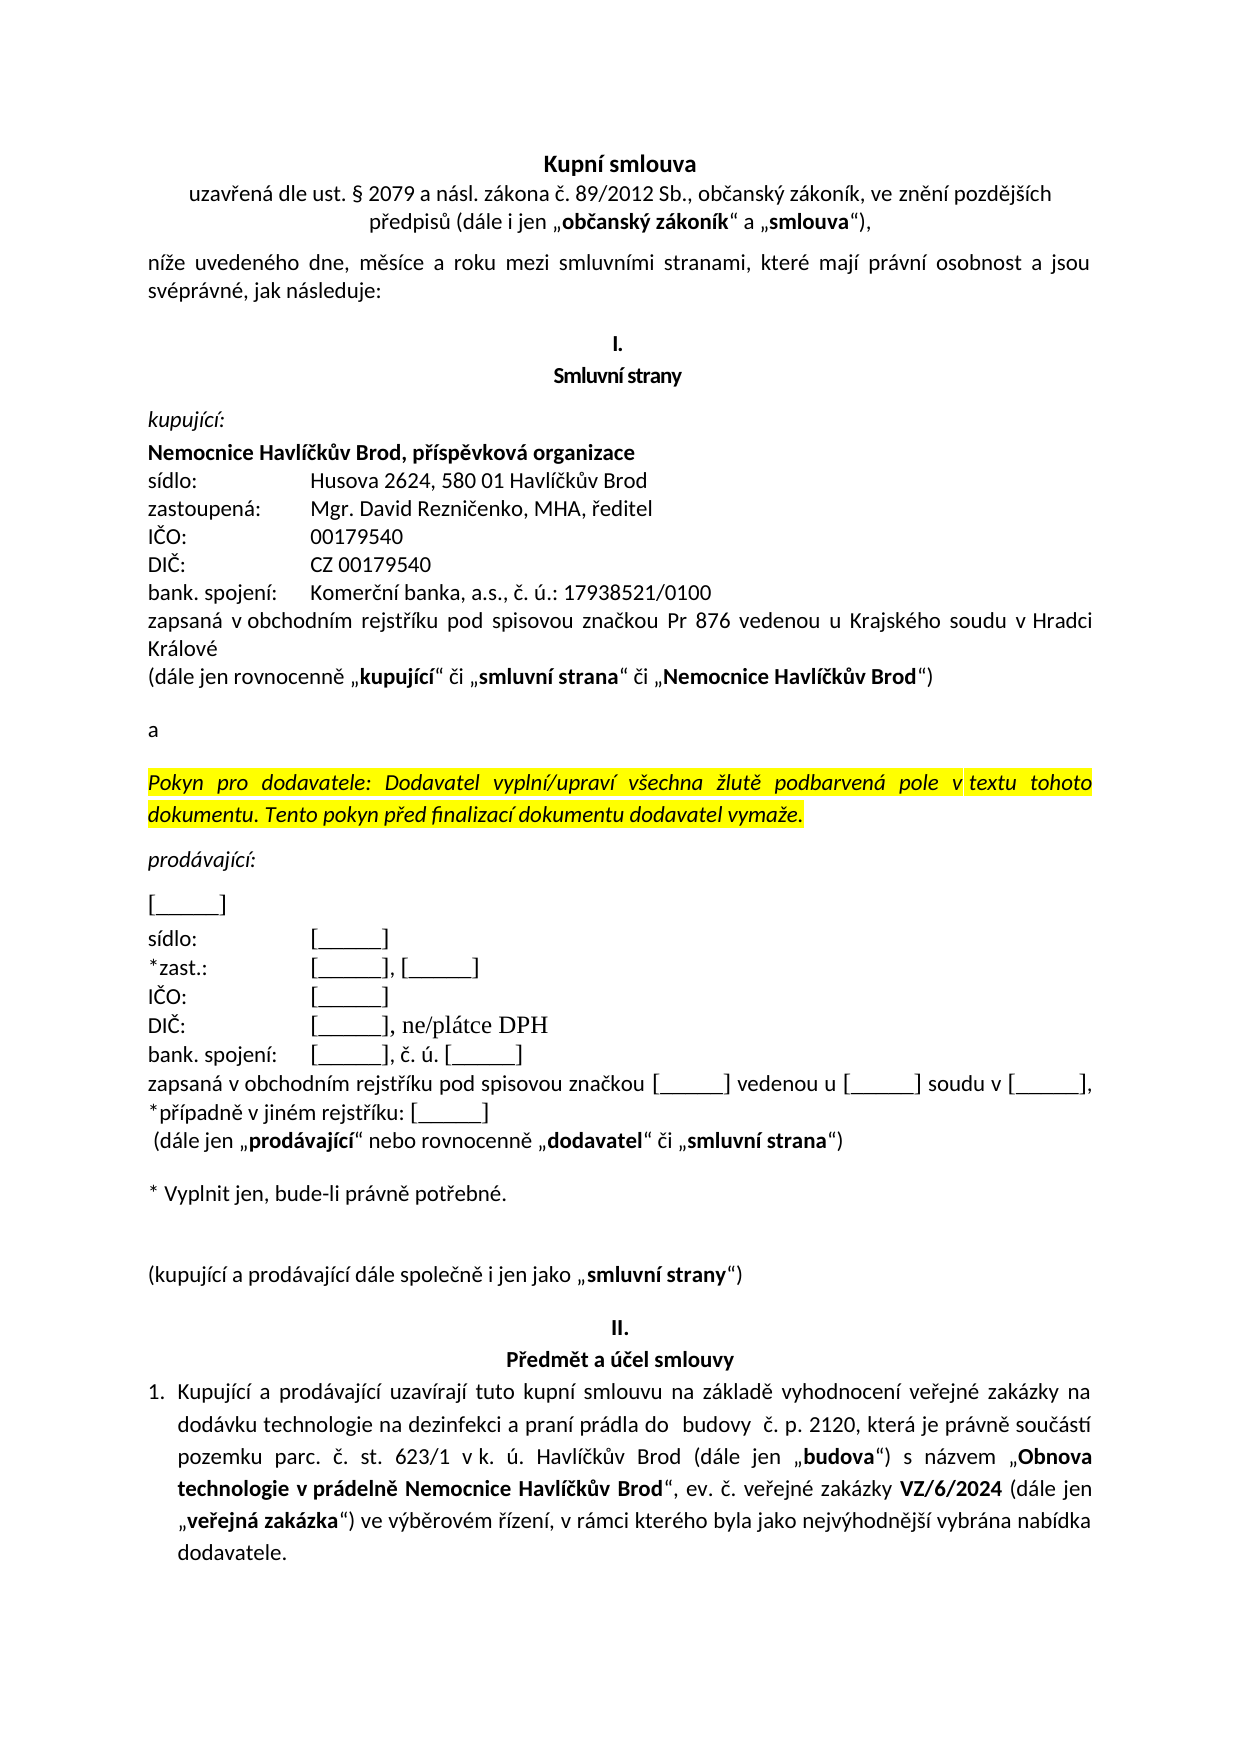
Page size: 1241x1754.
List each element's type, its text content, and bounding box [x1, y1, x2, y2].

text (dále jen rovnocenně „kupující“ či „smluvní strana“ či „Nemocnice Havlíčkův Brod“) [148, 662, 1092, 690]
text bank. spojení: , č. ú. [148, 1039, 1092, 1068]
text sídlo: Husova 2624, 580 01 Havlíčkův Brod [148, 466, 1092, 494]
text IČO: [148, 981, 1092, 1010]
text prodávající: [148, 845, 1092, 873]
subtitle Předmět a účel smlouvy [148, 1345, 1092, 1373]
text IČO: 00179540 [148, 522, 1092, 550]
text (dále jen „prodávající“ nebo rovnocenně „dodavatel“ či „smluvní strana“) [148, 1126, 1092, 1154]
text Nemocnice Havlíčkův Brod, příspěvková organizace [148, 438, 1092, 466]
text DIČ: CZ 00179540 [148, 550, 1092, 578]
text uzavřená dle ust. § 2079 a násl. zákona č. 89/2012 Sb., občanský zákoník, ve znění pozdějších předpisů (dále i jen „občanský zákoník“ a „smlouva“), [148, 179, 1092, 235]
text *zast.: , [148, 952, 1092, 981]
text zastoupená: Mgr. David Rezničenko, MHA, ředitel [148, 494, 1092, 522]
text I. [150, 329, 1086, 357]
text sídlo: [148, 923, 1092, 952]
text kupující: [148, 406, 1092, 434]
text DIČ: [148, 1010, 1092, 1039]
text (kupující a prodávající dále společně i jen jako „smluvní strany“) [148, 1260, 1092, 1288]
text Pokyn pro dodavatele: Dodavatel vyplní/upraví všechna žlutě podbarvená pole v textu tohoto dokumentu. Tento pokyn před finalizací dokumentu dodavatel vymaže. [148, 768, 1092, 828]
text zapsaná v obchodním rejstříku pod spisovou značkou vedenou u soudu v , *případně v jiném rejstříku: [148, 1068, 1092, 1126]
text * Vyplnit jen, bude-li právně potřebné. [148, 1179, 1092, 1207]
text níže uvedeného dne, měsíce a roku mezi smluvními stranami, které mají právní osobnost a jsou svéprávné, jak následuje: [148, 248, 1092, 304]
text Smluvní strany [150, 361, 1086, 389]
subtitle II. [148, 1313, 1092, 1341]
list Kupující a prodávající uzavírají tuto kupní smlouvu na základě vyhodnocení veřejné zakázky na dodávku technologie na dezinfekci a praní prádla do budovy č. p. 2120, která je právně součástí pozemku parc. č. st. 623/1 v k. ú. Havlíčkův Brod (dále jen „budova“) s názvem „Obnova technologie v prádelně Nemocnice Havlíčkův Brod“, ev. č. veřejné zakázky VZ/6/2024 (dále jen „veřejná zakázka“) ve výběrovém řízení, v rámci kterého byla jako nejvýhodnější vybrána nabídka dodavatele. [148, 1377, 1092, 1566]
text Kupní smlouva [148, 149, 1092, 179]
text zapsaná v obchodním rejstříku pod spisovou značkou Pr 876 vedenou u Krajského soudu v Hradci Králové [148, 606, 1092, 662]
text bank. spojení: Komerční banka, a.s., č. ú.: 17938521/0100 [148, 578, 1092, 606]
text a [148, 715, 1092, 743]
